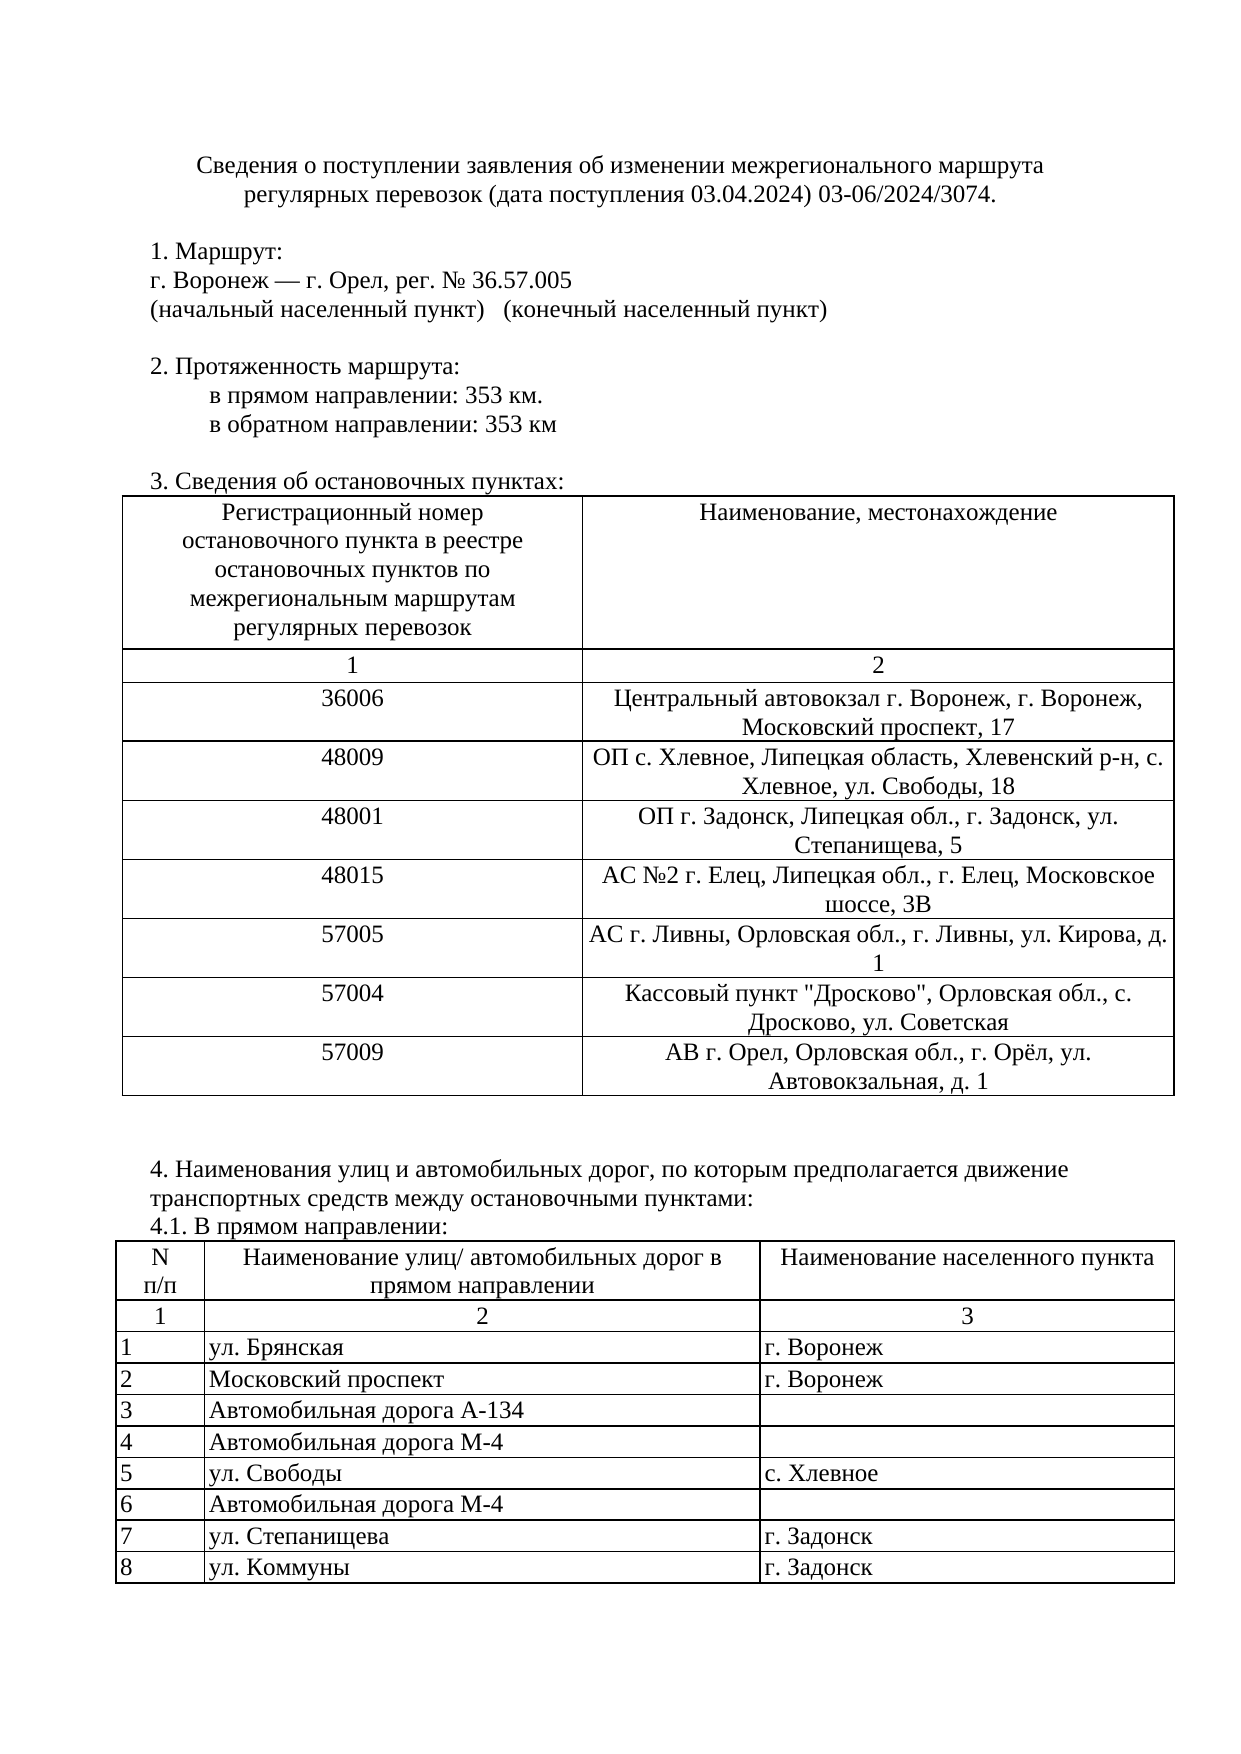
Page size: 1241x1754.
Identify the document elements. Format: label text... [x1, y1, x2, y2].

text 4.1. В прямом направлении: [150, 1211, 1090, 1240]
table_cell Московский проспект [205, 1364, 759, 1393]
table_cell Автомобильная дорога А-134 [205, 1395, 759, 1425]
table_cell 4 [117, 1427, 204, 1456]
table_cell г. Воронеж [761, 1332, 1174, 1362]
table_cell г. Воронеж [761, 1364, 1174, 1393]
table_cell ул. Брянская [205, 1332, 759, 1362]
table_cell 2 [205, 1301, 759, 1331]
table_cell 3 [117, 1395, 204, 1425]
table_cell 8 [117, 1552, 204, 1582]
table_cell Кассовый пункт "Дросково", Орловская обл., с. Дросково, ул. Советская [583, 978, 1173, 1036]
table_cell ОП г. Задонск, Липецкая обл., г. Задонск, ул. Степанищева, 5 [583, 801, 1173, 858]
table_cell 5 [117, 1458, 204, 1488]
text в обратном направлении: 353 км [150, 409, 1090, 437]
table_cell ул. Степанищева [205, 1521, 759, 1551]
table_cell 1 [123, 650, 582, 681]
table_cell г. Задонск [761, 1521, 1174, 1551]
table_cell г. Задонск [761, 1552, 1174, 1582]
table_cell Автомобильная дорога М-4 [205, 1427, 759, 1456]
table_cell 1 [117, 1301, 204, 1331]
text г. Воронеж — г. Орел, рег. № 36.57.005 [150, 265, 1090, 294]
table_cell АС №2 г. Елец, Липецкая обл., г. Елец, Московское шоссе, 3В [583, 860, 1173, 918]
table_header Наименование населенного пункта [761, 1242, 1174, 1299]
table_cell 3 [761, 1301, 1174, 1331]
text 3. Сведения об остановочных пунктах: [150, 466, 1090, 495]
table_cell [761, 1490, 1174, 1519]
table_cell 57004 [123, 978, 582, 1036]
table_cell 48009 [123, 742, 582, 799]
table_cell 48001 [123, 801, 582, 858]
table_cell ОП с. Хлевное, Липецкая область, Хлевенский р-н, с. Хлевное, ул. Свободы, 18 [583, 742, 1173, 799]
table_header N п/п [117, 1242, 204, 1299]
text 2. Протяженность маршрута: [150, 351, 1090, 380]
table_cell 2 [583, 650, 1173, 681]
table_cell 7 [117, 1521, 204, 1551]
table_cell 6 [117, 1490, 204, 1519]
table_cell АВ г. Орел, Орловская обл., г. Орёл, ул. Автовокзальная, д. 1 [583, 1037, 1173, 1095]
table_cell [761, 1427, 1174, 1456]
table_cell Центральный автовокзал г. Воронеж, г. Воронеж, Московский проспект, 17 [583, 683, 1173, 740]
table_header Наименование улиц/ автомобильных дорог в прямом направлении [205, 1242, 759, 1299]
text 1. Маршрут: [150, 236, 1090, 265]
table_cell ул. Свободы [205, 1458, 759, 1488]
text в прямом направлении: 353 км. [150, 380, 1090, 409]
table_cell 36006 [123, 683, 582, 740]
text (начальный населенный пункт) (конечный населенный пункт) [150, 294, 1090, 322]
table_cell с. Хлевное [761, 1458, 1174, 1488]
text Сведения о поступлении заявления об изменении межрегионального маршрута регулярных перевозок (дата поступления 03.04.2024) 03-06/2024/3074. [150, 150, 1090, 207]
table_cell 57005 [123, 919, 582, 977]
table_cell Автомобильная дорога М-4 [205, 1490, 759, 1519]
table_cell 1 [117, 1332, 204, 1362]
table_header Наименование, местонахождение [583, 497, 1173, 648]
text 4. Наименования улиц и автомобильных дорог, по которым предполагается движение транспортных средств между остановочными пунктами: [150, 1154, 1090, 1211]
table_cell 48015 [123, 860, 582, 918]
table_cell [761, 1395, 1174, 1425]
table_cell АС г. Ливны, Орловская обл., г. Ливны, ул. Кирова, д. 1 [583, 919, 1173, 977]
table_cell 2 [117, 1364, 204, 1393]
table_cell ул. Коммуны [205, 1552, 759, 1582]
table_cell 57009 [123, 1037, 582, 1095]
table_header Регистрационный номер остановочного пункта в реестре остановочных пунктов по межрегиональным маршрутам регулярных перевозок [123, 497, 582, 648]
